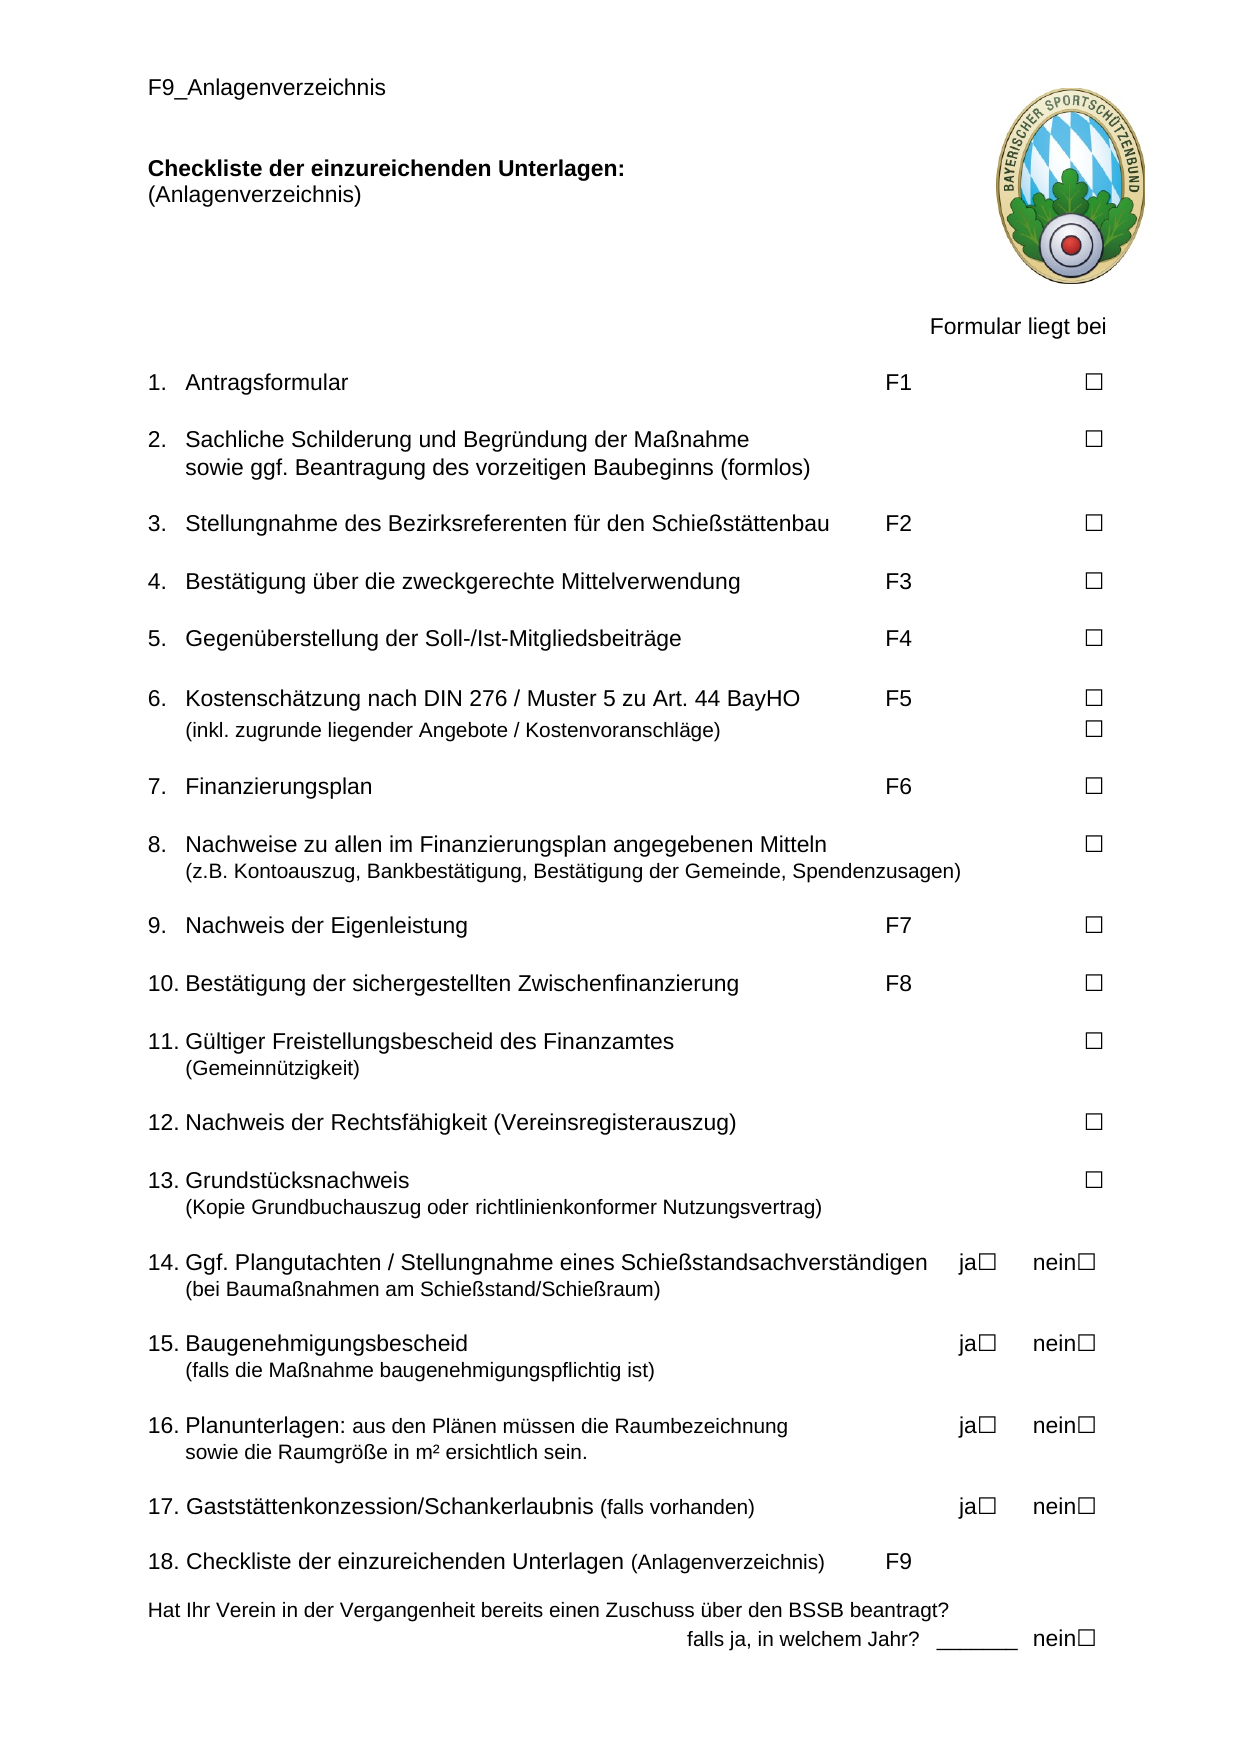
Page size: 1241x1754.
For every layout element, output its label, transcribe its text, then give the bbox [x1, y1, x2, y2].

list sowie die Raumgröße in m² ersichtlich sein. [185, 1440, 1152, 1464]
list Nachweis der Eigenleistung F7 [148, 909, 1152, 941]
list (falls die Maßnahme baugenehmigungspflichtig ist) [185, 1358, 1152, 1382]
picture [996, 88, 1145, 154]
list (Kopie Grundbuchauszug oder richtlinienkonformer Nutzungsvertrag) [185, 1195, 1152, 1219]
list Nachweise zu allen im Finanzierungsplan angegebenen Mitteln [148, 828, 1152, 859]
text (Anlagenverzeichnis) [148, 181, 1152, 207]
list (z.B. Kontoauszug, Bankbestätigung, Bestätigung der Gemeinde, Spendenzusagen) [185, 859, 1152, 883]
picture [996, 207, 1145, 284]
text (inkl. zugrunde liegender Angebote / Kostenvoranschläge) [148, 713, 1152, 744]
list Nachweis der Rechtsfähigkeit (Vereinsregisterauszug) [148, 1106, 1152, 1137]
text Hat Ihr Verein in der Vergangenheit bereits einen Zuschuss über den BSSB beantragt? [148, 1598, 1152, 1622]
text Formular liegt bei [148, 313, 1152, 339]
list Bestätigung über die zweckgerechte Mittelverwendung F3 [148, 564, 1152, 596]
list Ggf. Plangutachten / Stellungnahme eines Schießstandsachverständigen ja nein [148, 1245, 1152, 1277]
list sowie ggf. Beantragung des vorzeitigen Baubeginns (formlos) [185, 454, 1152, 481]
list Antragsformular F1 [148, 365, 1152, 397]
list Baugenehmigungsbescheid ja nein [148, 1327, 1152, 1358]
text 17. Gaststättenkonzession/Schankerlaubnis (falls vorhanden) ja nein [148, 1490, 1152, 1521]
text Checkliste der einzureichenden Unterlagen: [148, 154, 1152, 181]
text 18. Checkliste der einzureichenden Unterlagen (Anlagenverzeichnis) F9 [148, 1548, 1152, 1574]
list Kostenschätzung nach DIN 276 / Muster 5 zu Art. 44 BayHO F5 [148, 681, 1152, 713]
list Bestätigung der sichergestellten Zwischenfinanzierung F8 [148, 967, 1152, 998]
list Finanzierungsplan F6 [148, 770, 1152, 802]
list Gegenüberstellung der Soll-/Ist-Mitgliedsbeiträge F4 [148, 622, 1152, 653]
list Gültiger Freistellungsbescheid des Finanzamtes [148, 1025, 1152, 1056]
list Sachliche Schilderung und Begründung der Maßnahme [148, 423, 1152, 454]
text falls ja, in welchem Jahr? _______ nein [590, 1622, 1152, 1653]
list (Gemeinnützigkeit) [185, 1056, 1152, 1080]
list Grundstücksnachweis [148, 1164, 1152, 1195]
list Stellungnahme des Bezirksreferenten für den Schießstättenbau F2 [148, 507, 1152, 538]
list Planunterlagen: aus den Plänen müssen die Raumbezeichnung ja nein [148, 1408, 1152, 1440]
list (bei Baumaßnahmen am Schießstand/Schießraum) [185, 1277, 1152, 1301]
